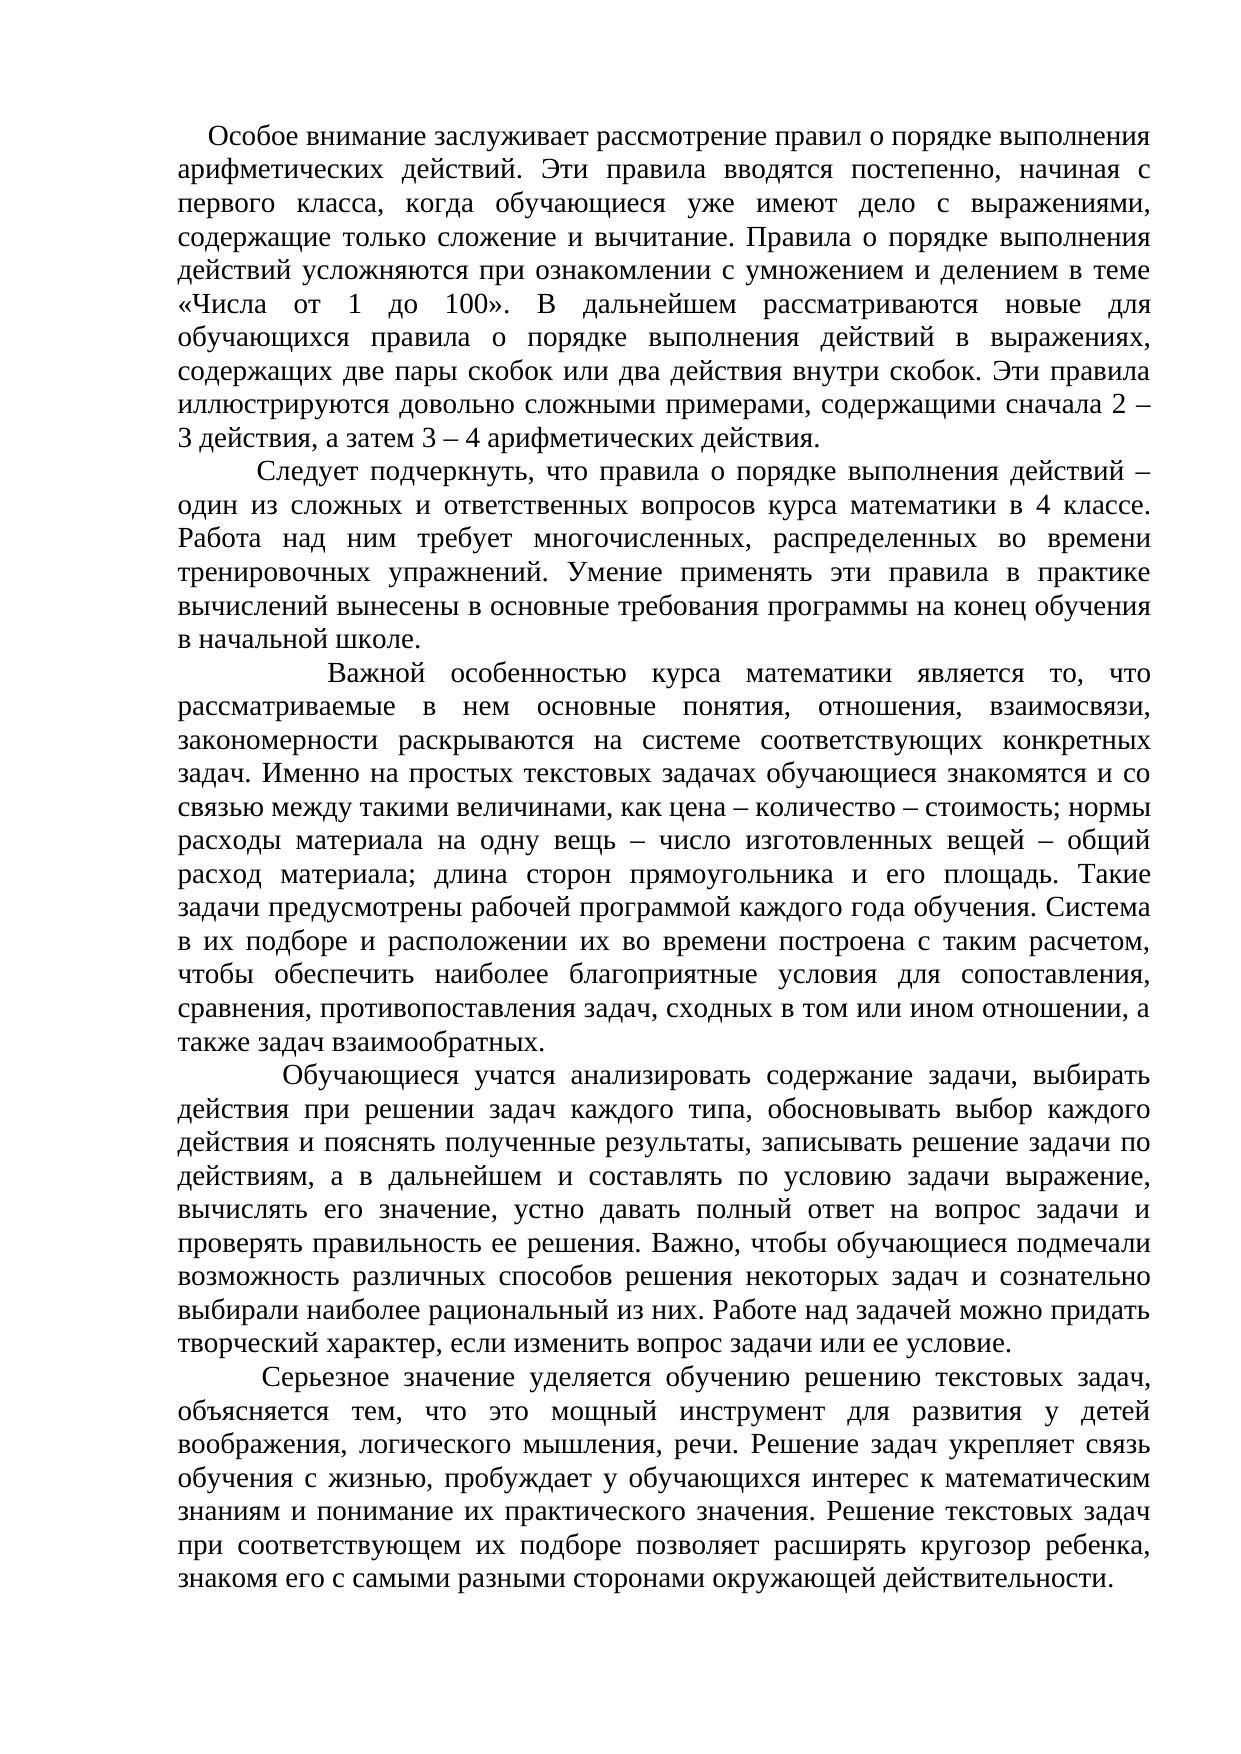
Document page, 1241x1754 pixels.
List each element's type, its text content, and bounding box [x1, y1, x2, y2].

text Следует подчеркнуть, что правила о порядке выполнения действий – один из сложных и ответственных вопросов курса математики в 4 классе. Работа над ним требует многочисленных, распределенных во времени тренировочных упражнений. Умение применять эти правила в практике вычислений вынесены в основные требования программы на конец обучения в начальной школе. [177, 453, 1152, 655]
text Обучающиеся учатся анализировать содержание задачи, выбирать действия при решении задач каждого типа, обосновывать выбор каждого действия и пояснять полученные результаты, записывать решение задачи по действиям, а в дальнейшем и составлять по условию задачи выражение, вычислять его значение, устно давать полный ответ на вопрос задачи и проверять правильность ее решения. Важно, чтобы обучающиеся подмечали возможность различных способов решения некоторых задач и сознательно выбирали наиболее рациональный из них. Работе над задачей можно придать творческий характер, если изменить вопрос задачи или ее условие. [177, 1057, 1152, 1359]
text Серьезное значение уделяется обучению решению текстовых задач, объясняется тем, что это мощный инструмент для развития у детей воображения, логического мышления, речи. Решение задач укрепляет связь обучения с жизнью, пробуждает у обучающихся интерес к математическим знаниям и понимание их практического значения. Решение текстовых задач при соответствующем их подборе позволяет расширять кругозор ребенка, знакомя его с самыми разными сторонами окружающей действительности. [177, 1359, 1152, 1594]
text Важной особенностью курса математики является то, что рассматриваемые в нем основные понятия, отношения, взаимосвязи, закономерности раскрываются на системе соответствующих конкретных задач. Именно на простых текстовых задачах обучающиеся знакомятся и со связью между такими величинами, как цена – количество – стоимость; нормы расходы материала на одну вещь – число изготовленных вещей – общий расход материала; длина сторон прямоугольника и его площадь. Такие задачи предусмотрены рабочей программой каждого года обучения. Система в их подборе и расположении их во времени построена с таким расчетом, чтобы обеспечить наиболее благоприятные условия для сопоставления, сравнения, противопоставления задач, сходных в том или ином отношении, а также задач взаимообратных. [177, 655, 1152, 1057]
text Особое внимание заслуживает рассмотрение правил о порядке выполнения арифметических действий. Эти правила вводятся постепенно, начиная с первого класса, когда обучающиеся уже имеют дело с выражениями, содержащие только сложение и вычитание. Правила о порядке выполнения действий усложняются при ознакомлении с умножением и делением в теме «Числа от 1 до 100». В дальнейшем рассматриваются новые для обучающихся правила о порядке выполнения действий в выражениях, содержащих две пары скобок или два действия внутри скобок. Эти правила иллюстрируются довольно сложными примерами, содержащими сначала 2 – 3 действия, а затем 3 – 4 арифметических действия. [177, 118, 1152, 453]
